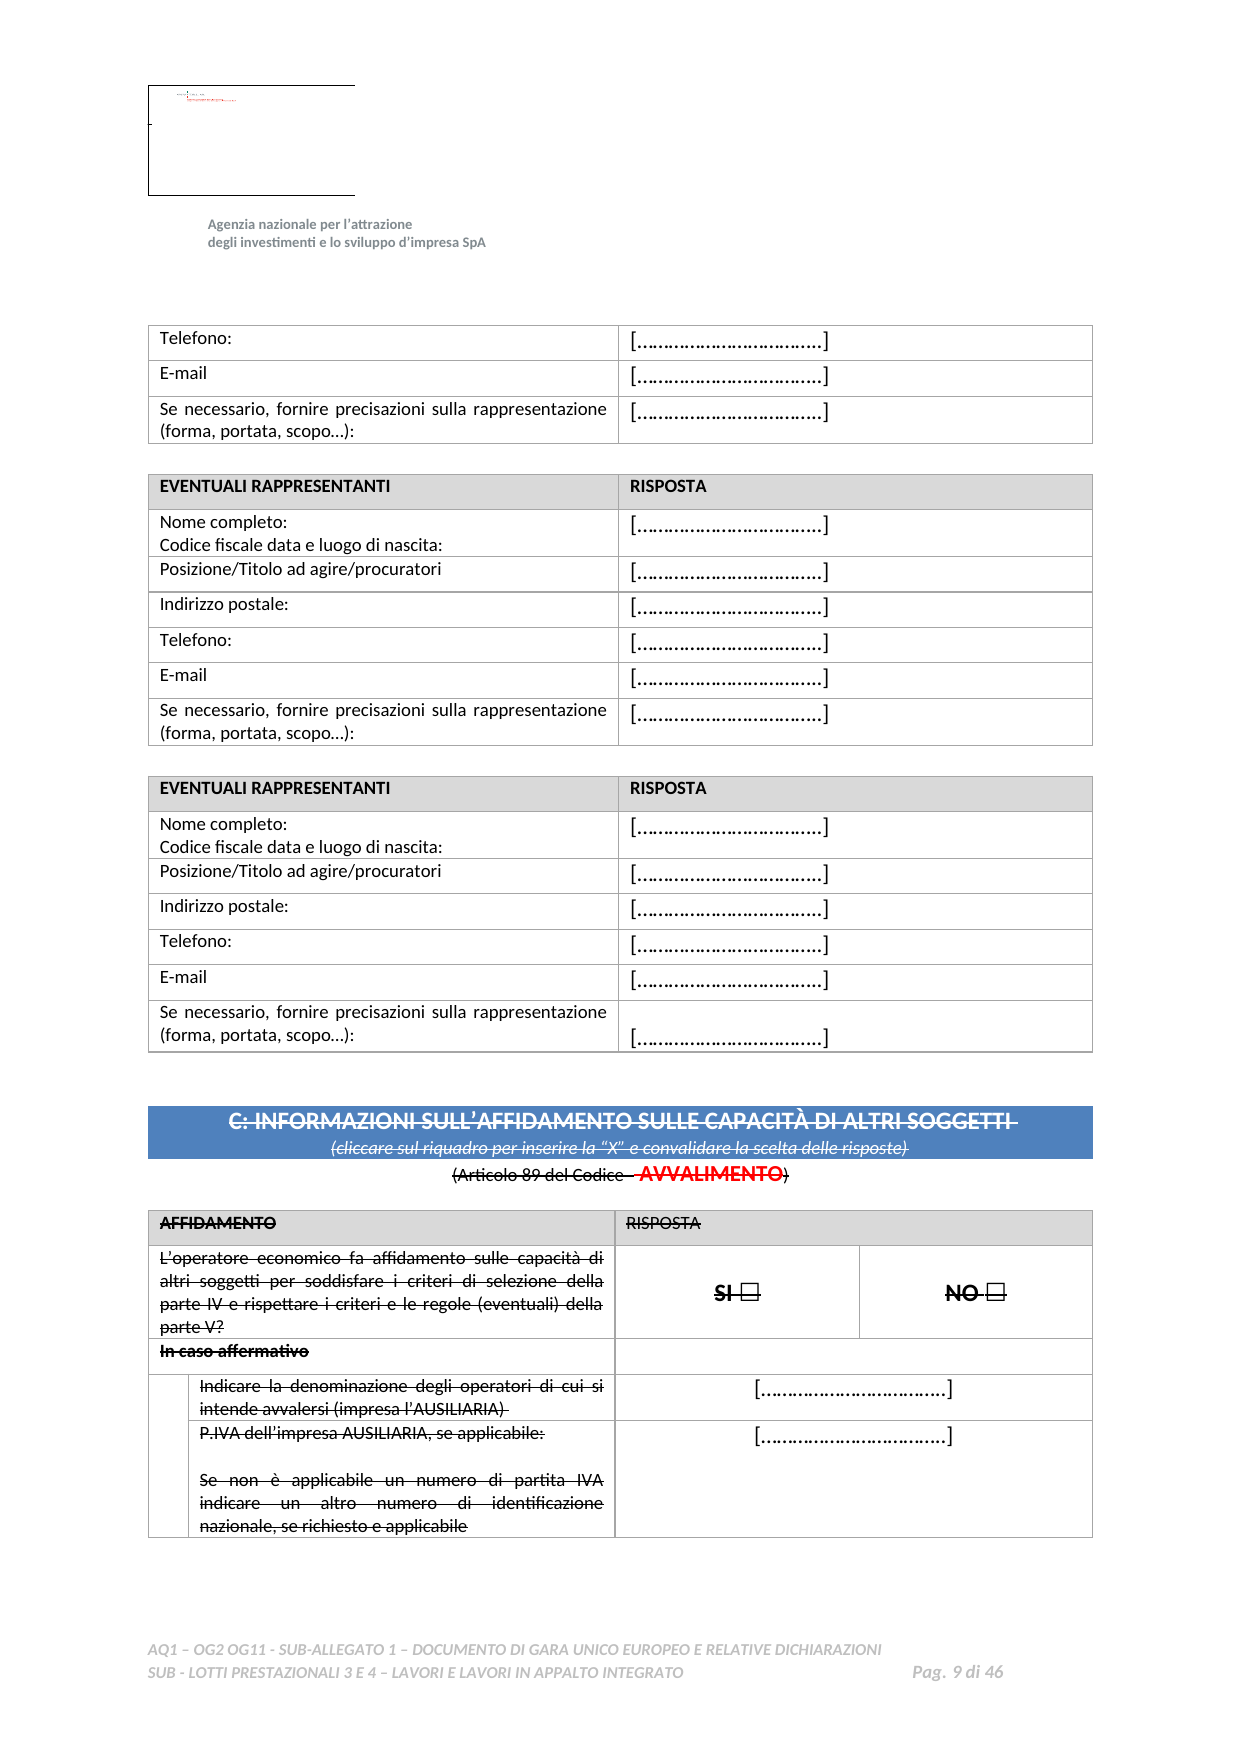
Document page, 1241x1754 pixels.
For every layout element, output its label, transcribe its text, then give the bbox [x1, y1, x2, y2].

table_cell Telefono: [149, 326, 618, 360]
table_cell [619, 859, 1092, 893]
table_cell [149, 510, 618, 556]
table_cell Se necessario, fornire precisazioni sulla rappresentazione (forma, portata, scopo…): [149, 699, 618, 744]
table_cell Indirizzo postale: [149, 593, 618, 627]
table_cell [619, 1001, 1092, 1051]
table_header AFFIDAMENTO [149, 1211, 614, 1245]
table_cell [619, 397, 1092, 443]
table_cell SI [616, 1246, 859, 1338]
table_cell Posizione/Titolo ad agire/procuratori [149, 859, 618, 893]
table_cell In caso affermativo [149, 1339, 614, 1373]
table_header RISPOSTA [619, 475, 1092, 509]
table_cell [619, 326, 1092, 360]
table_cell NO ☐ [860, 1246, 1092, 1338]
text (cliccare sul riquadro per inserire la “X” e convalidare la scelta delle risposte) [148, 1136, 1093, 1159]
table_cell Telefono: [149, 628, 618, 662]
table_header RISPOSTA [616, 1211, 1092, 1245]
table_cell E-mail [149, 361, 618, 396]
table_header EVENTUALI RAPPRESENTANTI [149, 777, 618, 811]
table_cell P.IVA dell’impresa AUSILIARIA, se applicabile: Se non è applicabile un numero di partita IVA indicare un altro numero di identificazione nazionale, se richiesto e applicabile [189, 1421, 614, 1537]
table_cell [619, 663, 1092, 698]
table_cell [616, 1375, 1092, 1420]
table_cell [619, 361, 1092, 396]
table_cell [619, 510, 1092, 556]
table_cell [149, 1375, 188, 1537]
table_cell [619, 593, 1092, 627]
table_cell L’operatore economico fa affidamento sulle capacità di altri soggetti per soddisfare i criteri di selezione della parte IV e rispettare i criteri e le regole (eventuali) della parte V? [149, 1246, 614, 1338]
table_cell Se necessario, fornire precisazioni sulla rappresentazione (forma, portata, scopo…): [149, 1001, 618, 1051]
text (Articolo 89 del Codice - AVVALIMENTO) [148, 1159, 1093, 1187]
table_cell [616, 1421, 1092, 1537]
table_cell [619, 557, 1092, 591]
table_header EVENTUALI RAPPRESENTANTI [149, 475, 618, 509]
table_cell [619, 894, 1092, 929]
table_cell Nome completo: Codice fiscale data e luogo di nascita: [149, 812, 618, 858]
table_cell [619, 812, 1092, 858]
table_cell [619, 930, 1092, 964]
table_header RISPOSTA [619, 777, 1092, 811]
table_cell [619, 699, 1092, 744]
table_cell Telefono: [149, 930, 618, 964]
text C: INFORMAZIONI SULL’AFFIDAMENTO SULLE CAPACITÀ DI ALTRI SOGGETTI [148, 1106, 1093, 1136]
table_cell E-mail [149, 663, 618, 698]
table_cell E-mail [149, 965, 618, 999]
table_cell Indirizzo postale: [149, 894, 618, 929]
table_cell Se necessario, fornire precisazioni sulla rappresentazione (forma, portata, scopo…): [149, 397, 618, 443]
table_cell [619, 965, 1092, 999]
table_cell Posizione/Titolo ad agire/procuratori [149, 557, 618, 591]
table_cell [616, 1339, 1092, 1373]
table_cell Indicare la denominazione degli operatori di cui si intende avvalersi (impresa l’AUSILIARIA) [189, 1375, 614, 1420]
table_cell [619, 628, 1092, 662]
